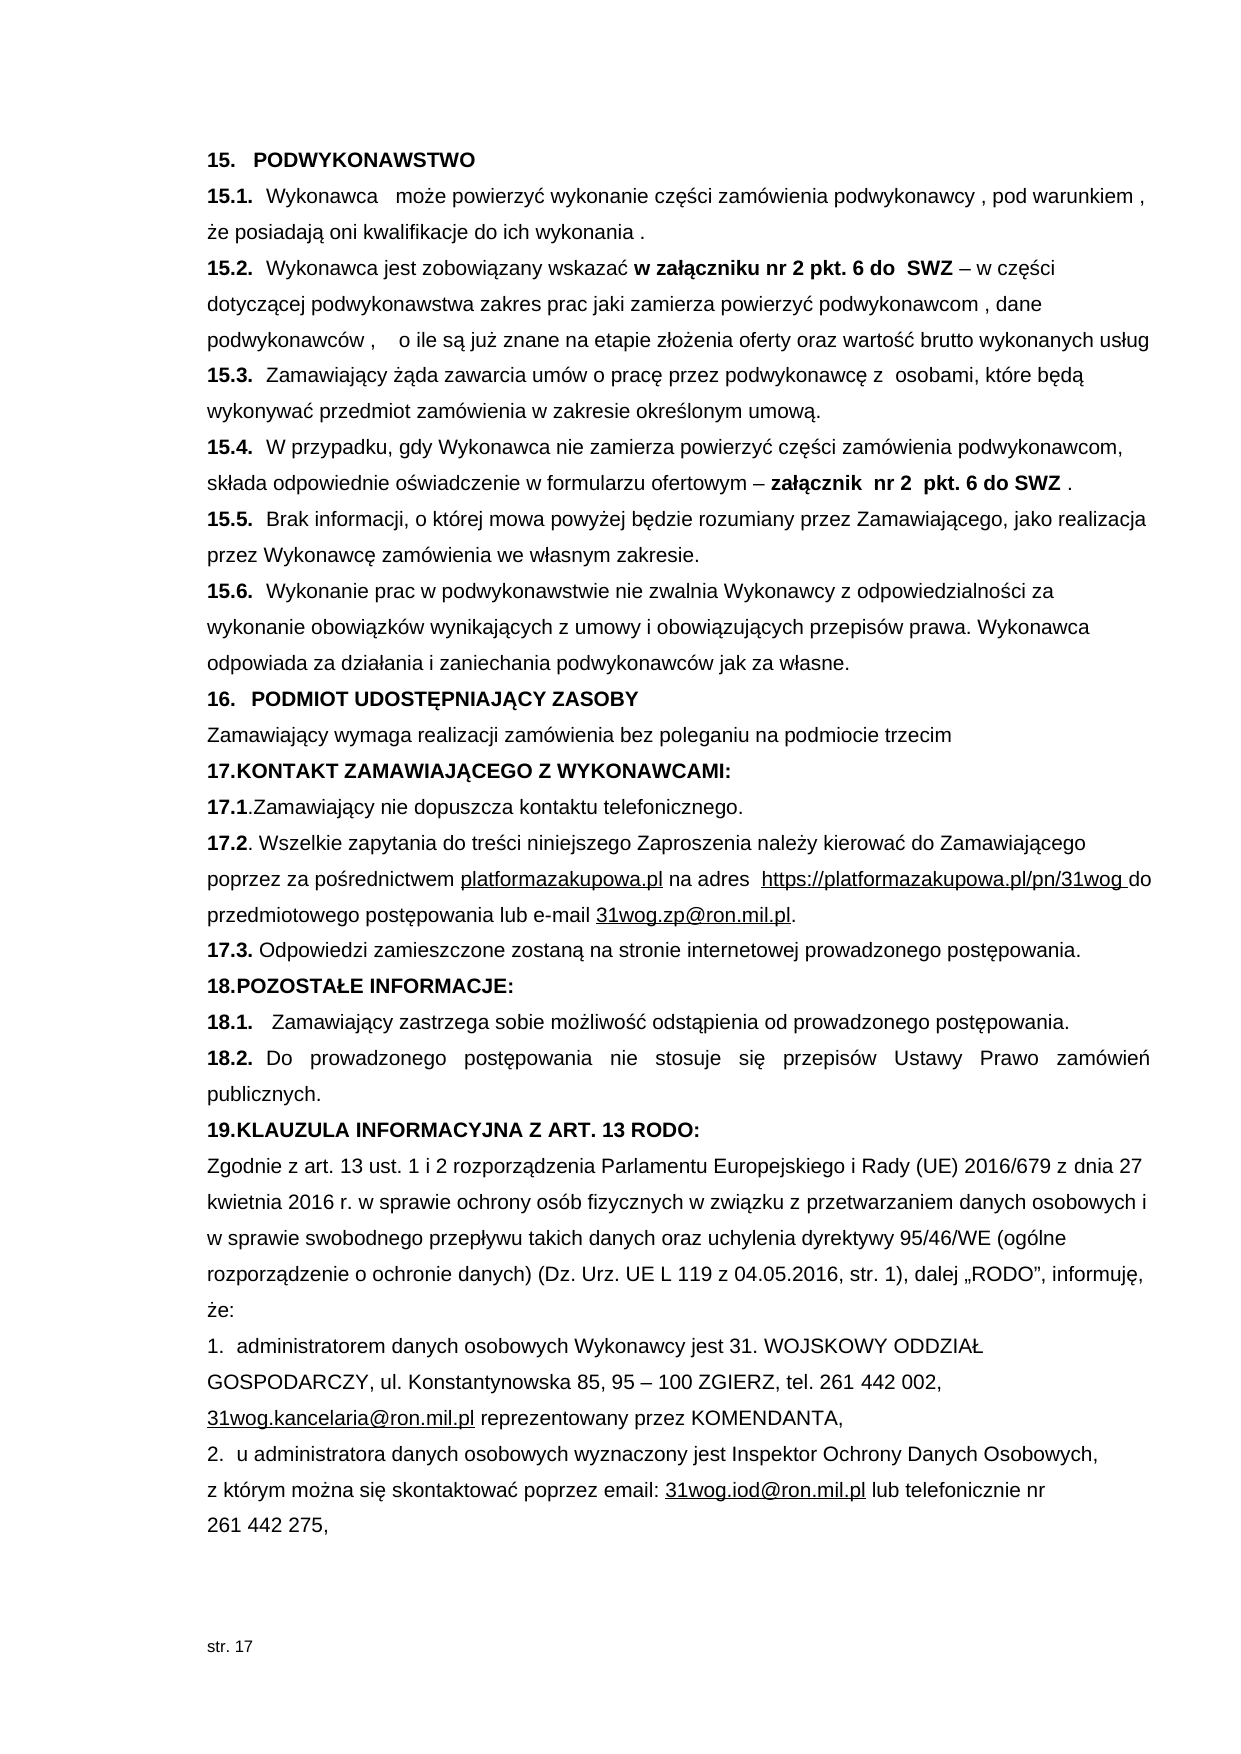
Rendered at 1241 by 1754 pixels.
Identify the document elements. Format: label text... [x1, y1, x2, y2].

list Zamawiający zastrzega sobie możliwość odstąpienia od prowadzonego postępowania. [207, 1010, 1152, 1034]
list PODWYKONAWSTWO [207, 148, 1152, 172]
list Zamawiający żąda zawarcia umów o pracę przez podwykonawcę z osobami, które będą wykonywać przedmiot zamówienia w zakresie określonym umową. [207, 363, 1155, 423]
text 17.2. Wszelkie zapytania do treści niniejszego Zaproszenia należy kierować do Zamawiającego poprzez za pośrednictwem platformazakupowa.pl na adres https://platformazakupowa.pl/pn/31wog do przedmiotowego postępowania lub e-mail 31wog.zp@ron.mil.pl. [207, 831, 1152, 926]
list Brak informacji, o której mowa powyżej będzie rozumiany przez Zamawiającego, jako realizacja przez Wykonawcę zamówienia we własnym zakresie. [207, 507, 1155, 567]
text Zgodnie z art. 13 ust. 1 i 2 rozporządzenia Parlamentu Europejskiego i Rady (UE) 2016/679 z dnia 27 kwietnia 2016 r. w sprawie ochrony osób fizycznych w związku z przetwarzaniem danych osobowych i w sprawie swobodnego przepływu takich danych oraz uchylenia dyrektywy 95/46/WE (ogólne rozporządzenie o ochronie danych) (Dz. Urz. UE L 119 z 04.05.2016, str. 1), dalej „RODO”, informuję, że: [207, 1154, 1152, 1322]
text 17.3. Odpowiedzi zamieszczone zostaną na stronie internetowej prowadzonego postępowania. [207, 938, 1152, 962]
text 17.1.Zamawiający nie dopuszcza kontaktu telefonicznego. [207, 794, 1152, 818]
list W przypadku, gdy Wykonawca nie zamierza powierzyć części zamówienia podwykonawcom, składa odpowiednie oświadczenie w formularzu ofertowym – załącznik nr 2 pkt. 6 do SWZ . [207, 435, 1155, 495]
list PODMIOT UDOSTĘPNIAJĄCY ZASOBY [207, 687, 1152, 711]
list Wykonawca może powierzyć wykonanie części zamówienia podwykonawcy , pod warunkiem , że posiadają oni kwalifikacje do ich wykonania . [207, 184, 1155, 243]
list Wykonanie prac w podwykonawstwie nie zwalnia Wykonawcy z odpowiedzialności za wykonanie obowiązków wynikających z umowy i obowiązujących przepisów prawa. Wykonawca odpowiada za działania i zaniechania podwykonawców jak za własne. [207, 579, 1155, 675]
list administratorem danych osobowych Wykonawcy jest 31. WOJSKOWY ODDZIAŁ GOSPODARCZY, ul. Konstantynowska 85, 95 – 100 ZGIERZ, tel. 261 442 002, 31wog.kancelaria@ron.mil.pl reprezentowany przez KOMENDANTA, [207, 1334, 1152, 1429]
list Do prowadzonego postępowania nie stosuje się przepisów Ustawy Prawo zamówień publicznych. [207, 1046, 1152, 1106]
list u administratora danych osobowych wyznaczony jest Inspektor Ochrony Danych Osobowych, z którym można się skontaktować poprzez email: 31wog.iod@ron.mil.pl lub telefonicznie nr 261 442 275, [207, 1441, 1152, 1537]
list Wykonawca jest zobowiązany wskazać w załączniku nr 2 pkt. 6 do SWZ – w części dotyczącej podwykonawstwa zakres prac jaki zamierza powierzyć podwykonawcom , dane podwykonawców , o ile są już znane na etapie złożenia oferty oraz wartość brutto wykonanych usług [207, 256, 1155, 351]
list KLAUZULA INFORMACYJNA Z ART. 13 RODO: [207, 1118, 1152, 1142]
list KONTAKT ZAMAWIAJĄCEGO Z WYKONAWCAMI: [207, 759, 1152, 783]
list Zamawiający wymaga realizacji zamówienia bez poleganiu na podmiocie trzecim [207, 723, 1152, 747]
list POZOSTAŁE INFORMACJE: [207, 974, 1152, 998]
